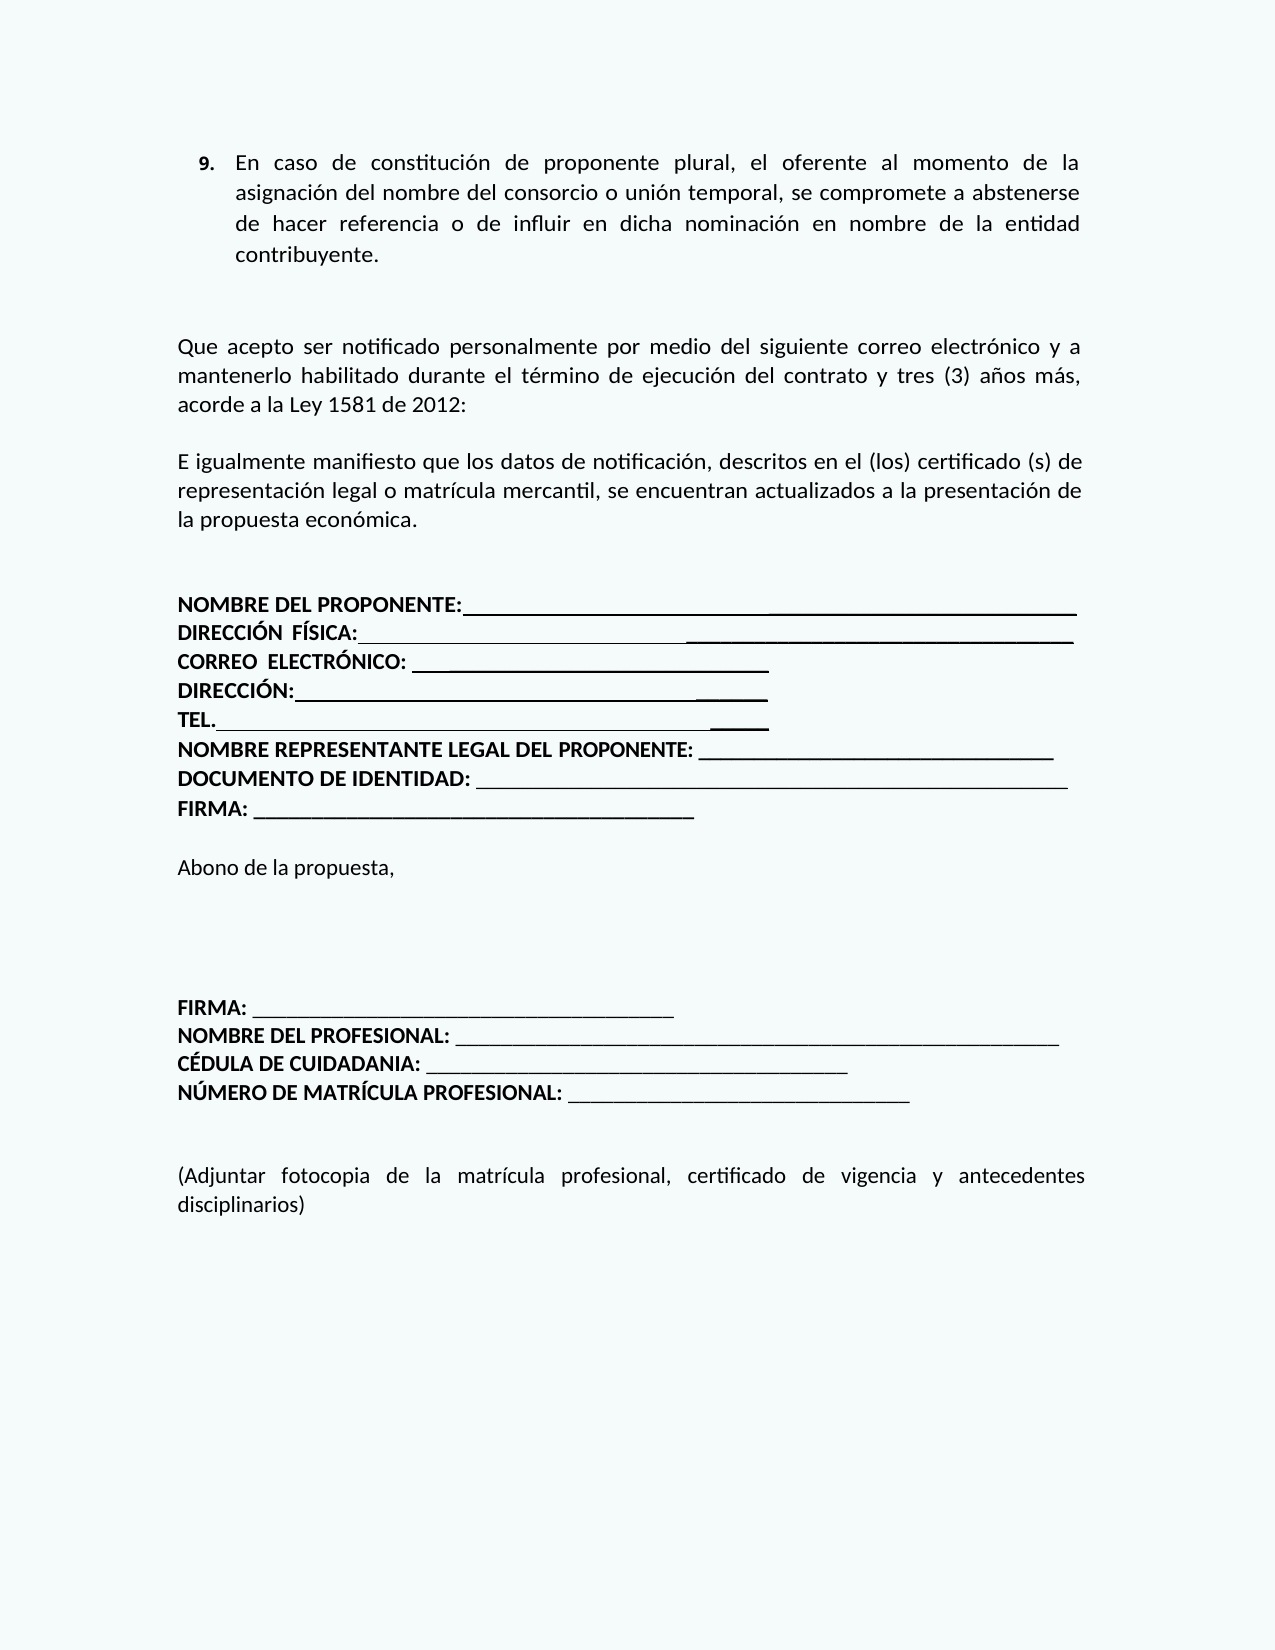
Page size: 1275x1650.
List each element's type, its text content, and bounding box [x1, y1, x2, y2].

text Abono de la propuesta, [177, 853, 1087, 881]
text NOMBRE DEL PROFESIONAL: _____________________________________________________ [177, 1021, 1098, 1049]
text TEL. _____ [177, 706, 1082, 733]
text NÚMERO DE MATRÍCULA PROFESIONAL: ______________________________ [177, 1078, 1098, 1106]
text NOMBRE REPRESENTANTE LEGAL DEL PROPONENTE: ________________________________ [177, 735, 1082, 763]
text DOCUMENTO DE IDENTIDAD: ___________________________________________________ [177, 764, 1082, 792]
text DIRECCIÓN FÍSICA: __________________________________ [177, 618, 1098, 647]
text NOMBRE DEL PROPONENTE: ___________________________ [177, 590, 1098, 618]
text E igualmente manifiesto que los datos de notificación, descritos en el (los) certificado (s) de representación legal o matrícula mercantil, se encuentran actualizados a la presentación de la propuesta económica. [177, 447, 1083, 533]
text FIRMA: ______________________________________ [177, 794, 1082, 822]
text Que acepto ser notificado personalmente por medio del siguiente correo electrónico y a mantenerlo habilitado durante el término de ejecución del contrato y tres (3) años más, acorde a la Ley 1581 de 2012: [177, 332, 1082, 418]
text DIRECCIÓN: ______ [177, 676, 1082, 704]
text (Adjuntar fotocopia de la matrícula profesional, certificado de vigencia y antecedentes disciplinarios) [177, 1162, 1087, 1218]
text CORREO ELECTRÓNICO: ____________________________ [177, 647, 1082, 675]
list En caso de constitución de proponente plural, el oferente al momento de la asignación del nombre del consorcio o unión temporal, se compromete a abstenerse de hacer referencia o de influir en dicha nominación en nombre de la entidad contribuyente. [199, 148, 1082, 268]
text FIRMA: _____________________________________ [177, 993, 1087, 1021]
text CÉDULA DE CUIDADANIA: _____________________________________ [177, 1049, 1098, 1077]
